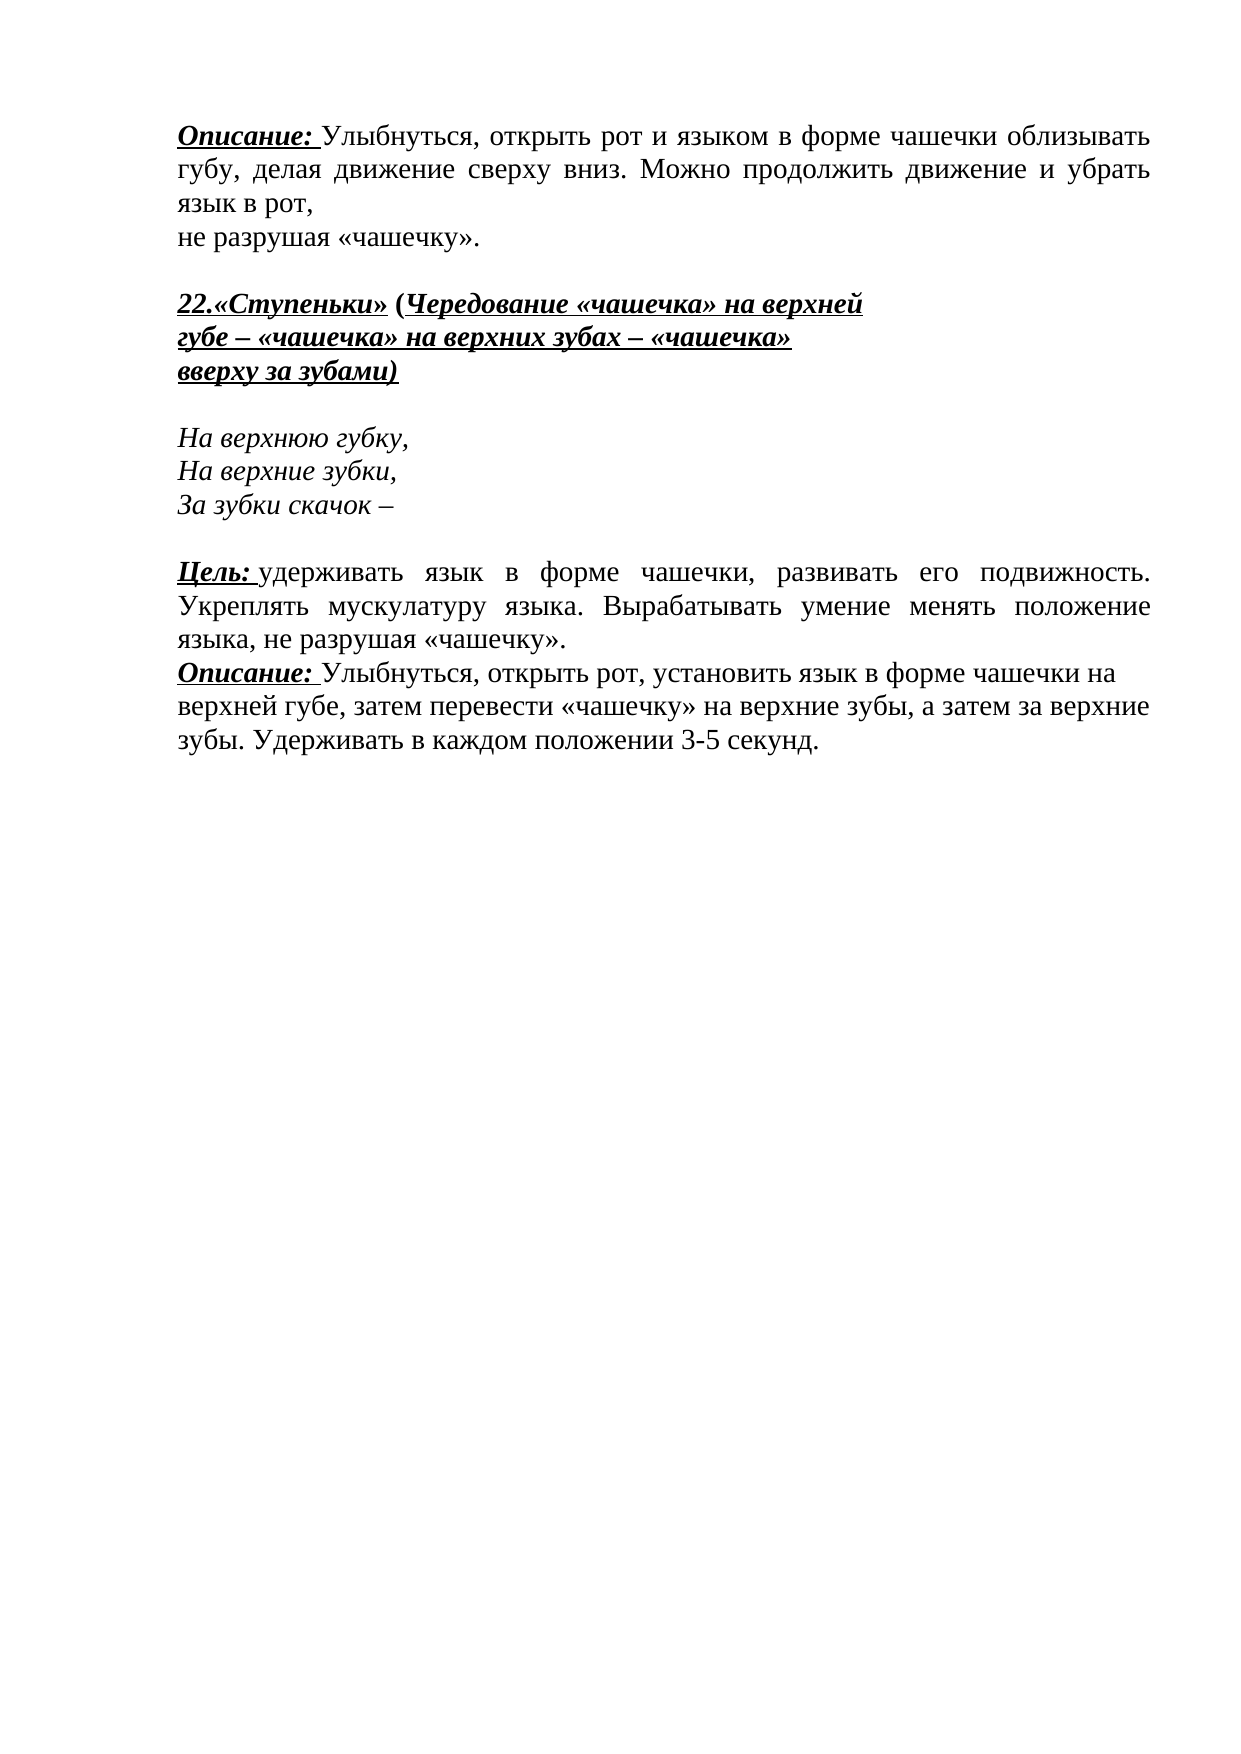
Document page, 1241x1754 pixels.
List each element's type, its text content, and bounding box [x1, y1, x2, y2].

text Описание: Улыбнуться, открыть рот и языком в форме чашечки облизывать губу, делая движение сверху вниз. Можно продолжить движение и убрать язык в рот, [177, 118, 1152, 219]
text вверху за зубами) [177, 353, 1152, 386]
text За зубки скачок – [177, 487, 1152, 521]
text Описание: Улыбнуться, открыть рот, установить язык в форме чашечки на [177, 655, 1152, 688]
text зубы. Удерживать в каждом положении 3-5 секунд. [177, 722, 1152, 755]
text Цель: удерживать язык в форме чашечки, развивать его подвижность. Укреплять мускулатуру языка. Вырабатывать умение менять положение языка, не разрушая «чашечку». [177, 554, 1152, 655]
text На верхние зубки, [177, 453, 1152, 487]
text губе – «чашечка» на верхних зубах – «чашечка» [177, 319, 1152, 353]
text На верхнюю губку, [177, 420, 1152, 453]
text не разрушая «чашечку». [177, 219, 1152, 252]
text верхней губе, затем перевести «чашечку» на верхние зубы, а затем за верхние [177, 688, 1152, 722]
text 22.«Ступеньки» (Чередование «чашечка» на верхней [177, 286, 1152, 319]
